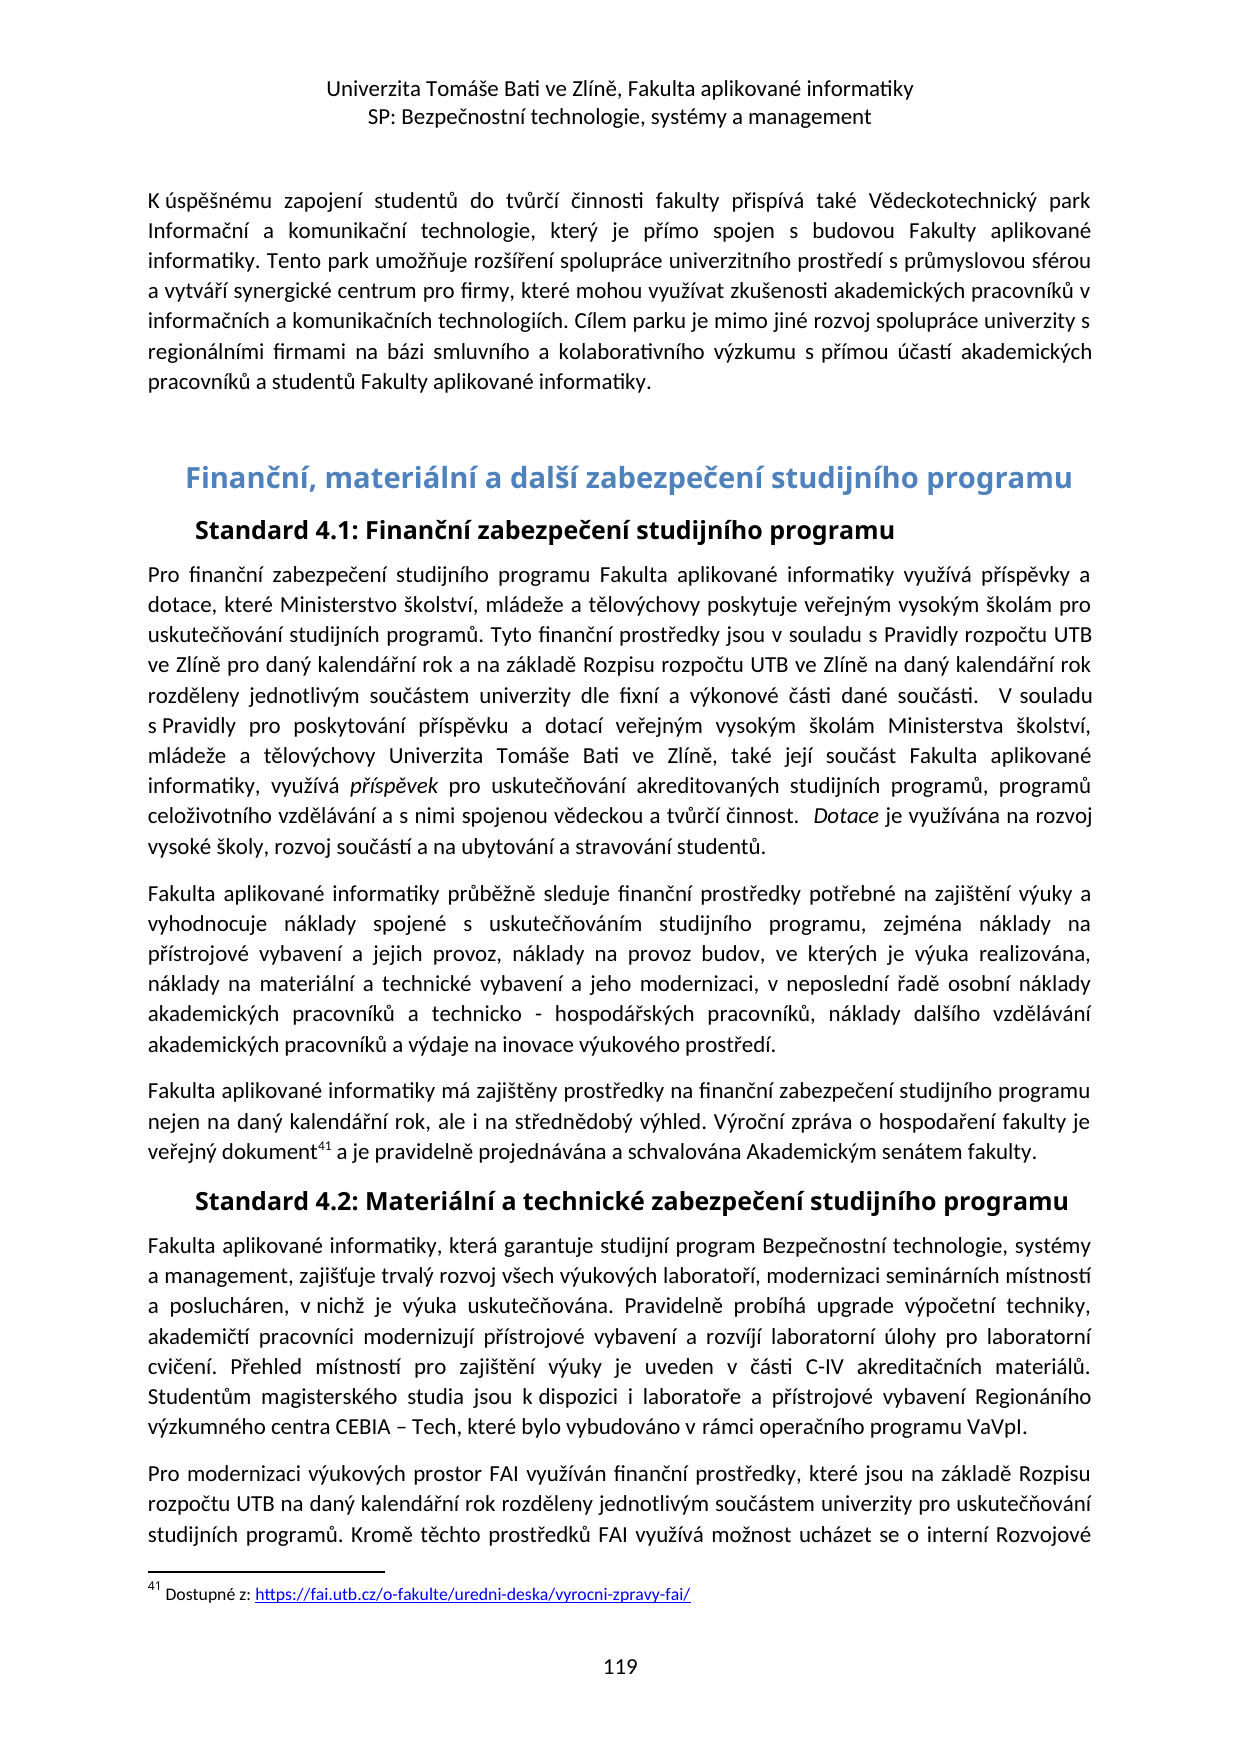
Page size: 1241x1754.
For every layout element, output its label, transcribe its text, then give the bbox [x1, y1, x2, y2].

text Fakulta aplikované informatiky průběžně sleduje finanční prostředky potřebné na zajištění výuky a vyhodnocuje náklady spojené s uskutečňováním studijního programu, zejména náklady na přístrojové vybavení a jejich provoz, náklady na provoz budov, ve kterých je výuka realizována, náklady na materiální a technické vybavení a jeho modernizaci, v neposlední řadě osobní náklady akademických pracovníků a technicko - hospodářských pracovníků, náklady dalšího vzdělávání akademických pracovníků a výdaje na inovace výukového prostředí. [148, 879, 1093, 1058]
subtitle Finanční, materiální a další zabezpečení studijního programu [185, 457, 1093, 497]
subtitle Standard 4.1: Finanční zabezpečení studijního programu [195, 513, 1093, 547]
text Pro finanční zabezpečení studijního programu Fakulta aplikované informatiky využívá příspěvky a dotace, které Ministerstvo školství, mládeže a tělovýchovy poskytuje veřejným vysokým školám pro uskutečňování studijních programů. Tyto finanční prostředky jsou v souladu s Pravidly rozpočtu UTB ve Zlíně pro daný kalendářní rok a na základě Rozpisu rozpočtu UTB ve Zlíně na daný kalendářní rok rozděleny jednotlivým součástem univerzity dle fixní a výkonové části dané součásti. V souladu s Pravidly pro poskytování příspěvku a dotací veřejným vysokým školám Ministerstva školství, mládeže a tělovýchovy Univerzita Tomáše Bati ve Zlíně, také její součást Fakulta aplikované informatiky, využívá příspěvek pro uskutečňování akreditovaných studijních programů, programů celoživotního vzdělávání a s nimi spojenou vědeckou a tvůrčí činnost. Dotace je využívána na rozvoj vysoké školy, rozvoj součástí a na ubytování a stravování studentů. [148, 560, 1093, 860]
subtitle Standard 4.2: Materiální a technické zabezpečení studijního programu [195, 1184, 1093, 1218]
text Fakulta aplikované informatiky má zajištěny prostředky na finanční zabezpečení studijního programu nejen na daný kalendářní rok, ale i na střednědobý výhled. Výroční zpráva o hospodaření fakulty je veřejný dokument a je pravidelně projednávána a schvalována Akademickým senátem fakulty. [148, 1077, 1093, 1165]
text Fakulta aplikované informatiky, která garantuje studijní program Bezpečnostní technologie, systémy a management, zajišťuje trvalý rozvoj všech výukových laboratoří, modernizaci seminárních místností a poslucháren, v nichž je výuka uskutečňována. Pravidelně probíhá upgrade výpočetní techniky, akademičtí pracovníci modernizují přístrojové vybavení a rozvíjí laboratorní úlohy pro laboratorní cvičení. Přehled místností pro zajištění výuky je uveden v části C-IV akreditačních materiálů. Studentům magisterského studia jsou k dispozici i laboratoře a přístrojové vybavení Regionáního výzkumného centra CEBIA – Tech, které bylo vybudováno v rámci operačního programu VaVpI. [148, 1231, 1093, 1440]
text K úspěšnému zapojení studentů do tvůrčí činnosti fakulty přispívá také Vědeckotechnický park Informační a komunikační technologie, který je přímo spojen s budovou Fakulty aplikované informatiky. Tento park umožňuje rozšíření spolupráce univerzitního prostředí s průmyslovou sférou a vytváří synergické centrum pro firmy, které mohou využívat zkušenosti akademických pracovníků v informačních a komunikačních technologiích. Cílem parku je mimo jiné rozvoj spolupráce univerzity s regionálními firmami na bázi smluvního a kolaborativního výzkumu s přímou účastí akademických pracovníků a studentů Fakulty aplikované informatiky. [148, 186, 1093, 395]
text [148, 1459, 1093, 1548]
